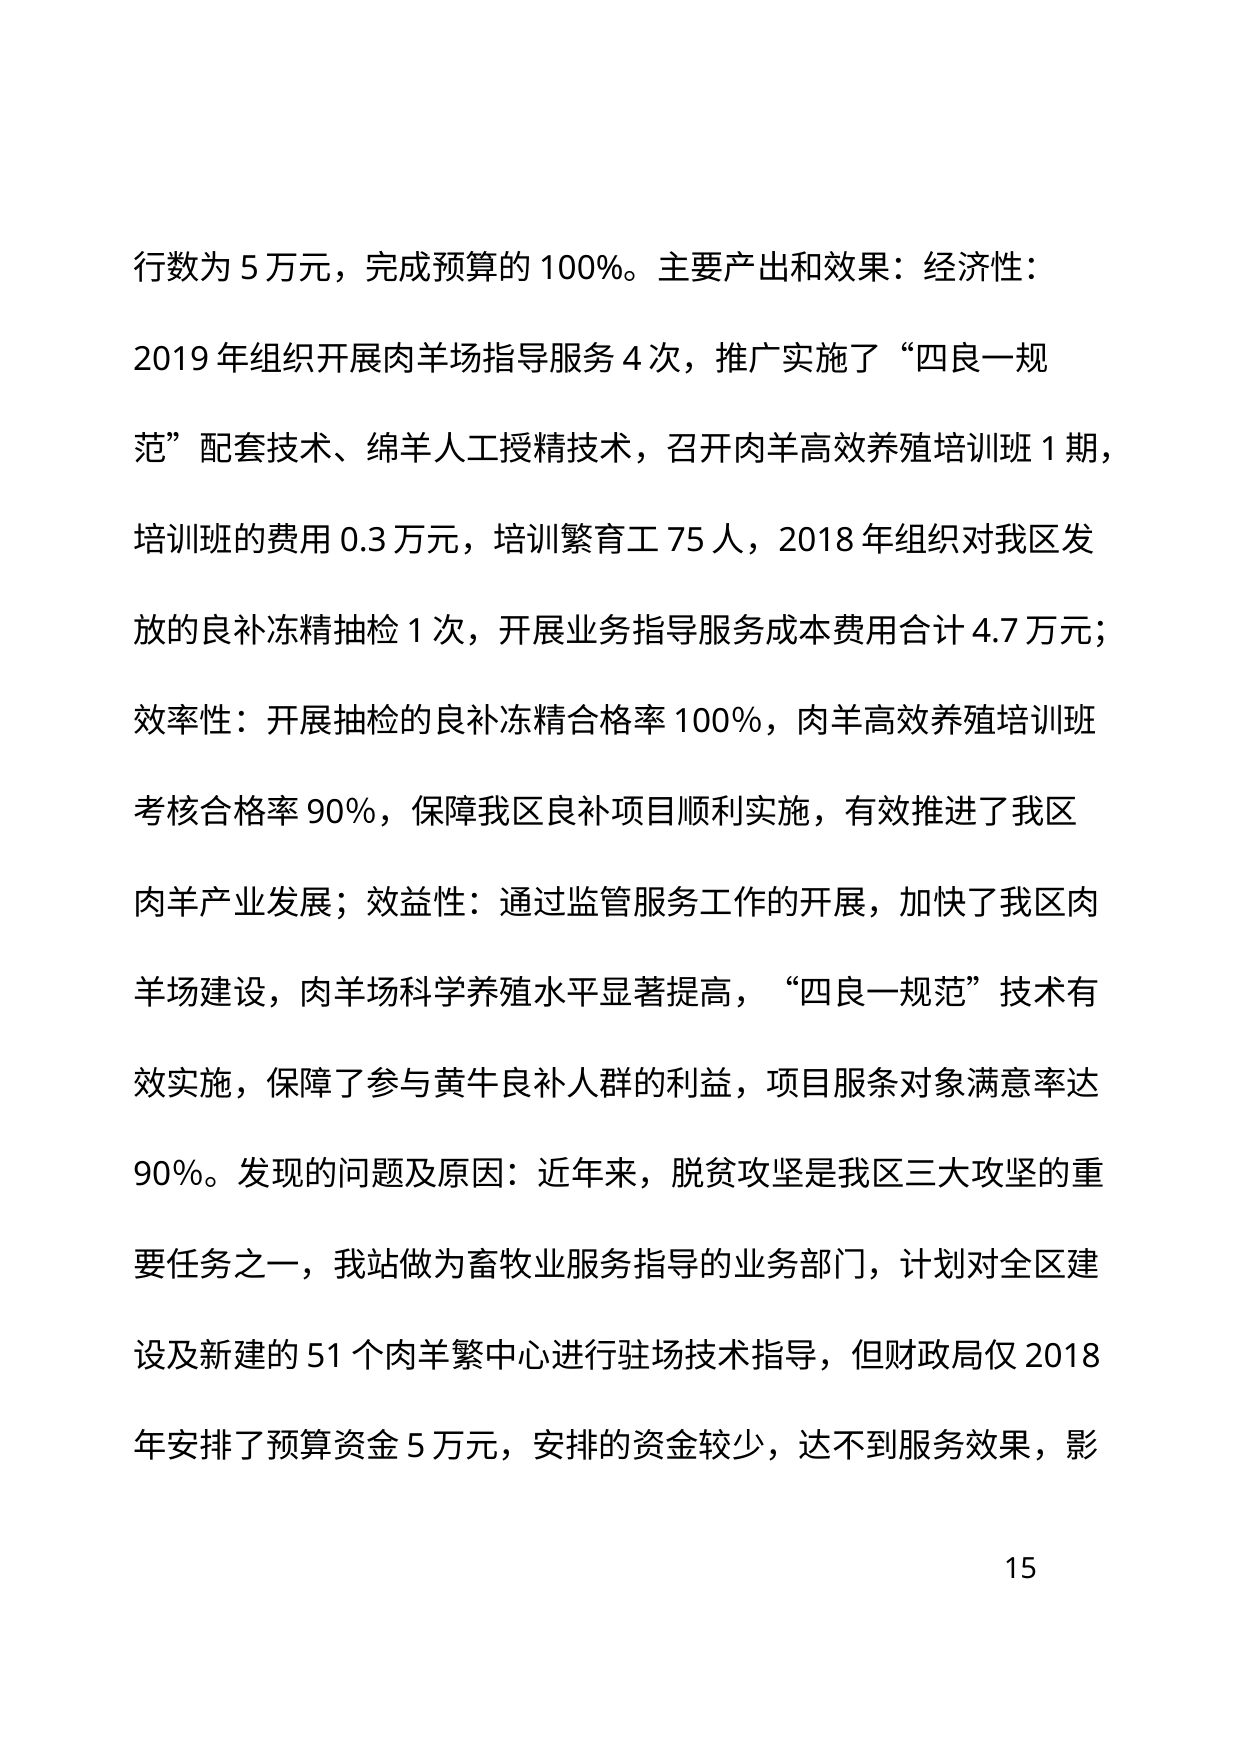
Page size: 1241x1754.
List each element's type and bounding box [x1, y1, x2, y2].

text [133, 220, 1107, 1489]
